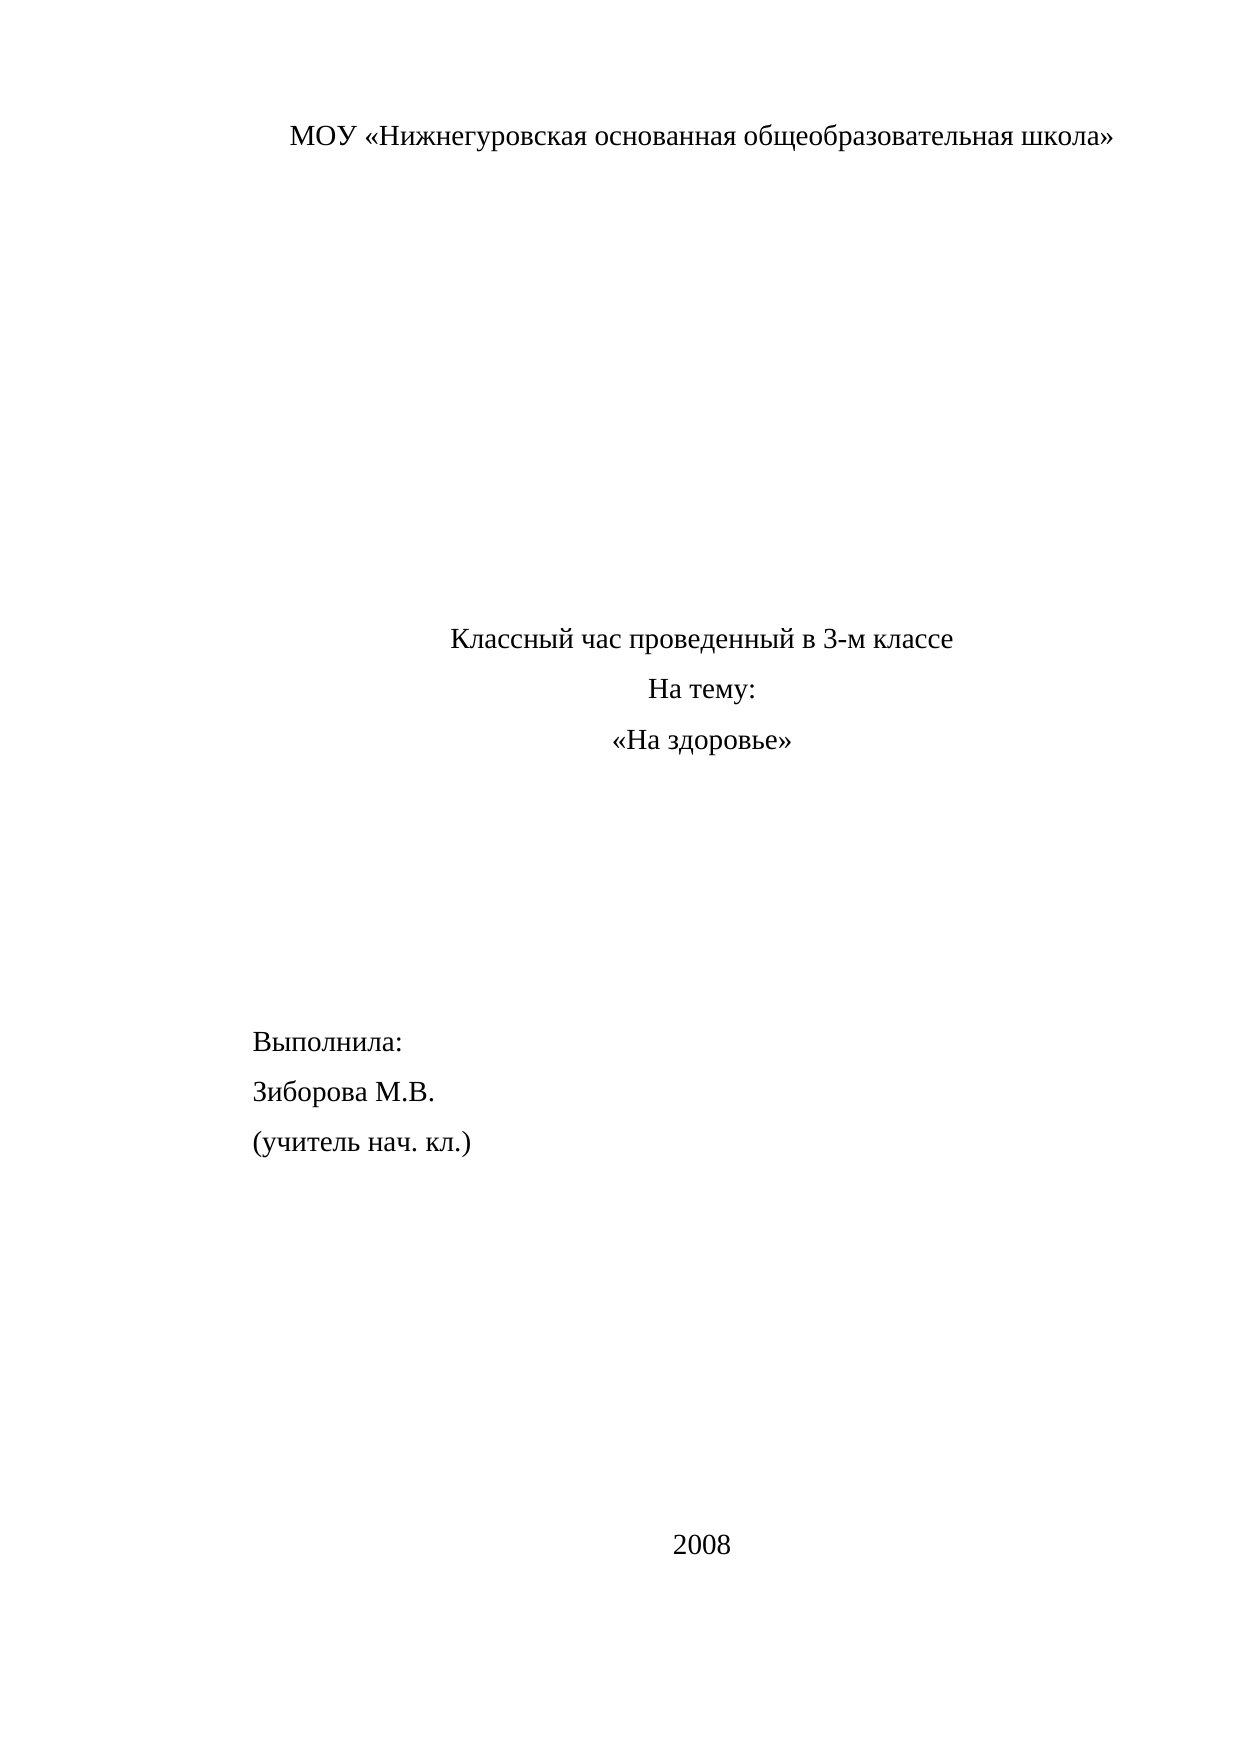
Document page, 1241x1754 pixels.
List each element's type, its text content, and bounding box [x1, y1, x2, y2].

text На тему: [177, 672, 1152, 705]
text Выполнила: [177, 1024, 1152, 1057]
text Классный час проведенный в 3-м классе [177, 621, 1152, 655]
text МОУ «Нижнегуровская основанная общеобразовательная школа» [177, 118, 1152, 152]
text (учитель нач. кл.) [177, 1124, 1152, 1158]
text 2008 [177, 1527, 1152, 1560]
text Зиборова М.В. [177, 1074, 1152, 1108]
text «На здоровье» [177, 722, 1152, 755]
